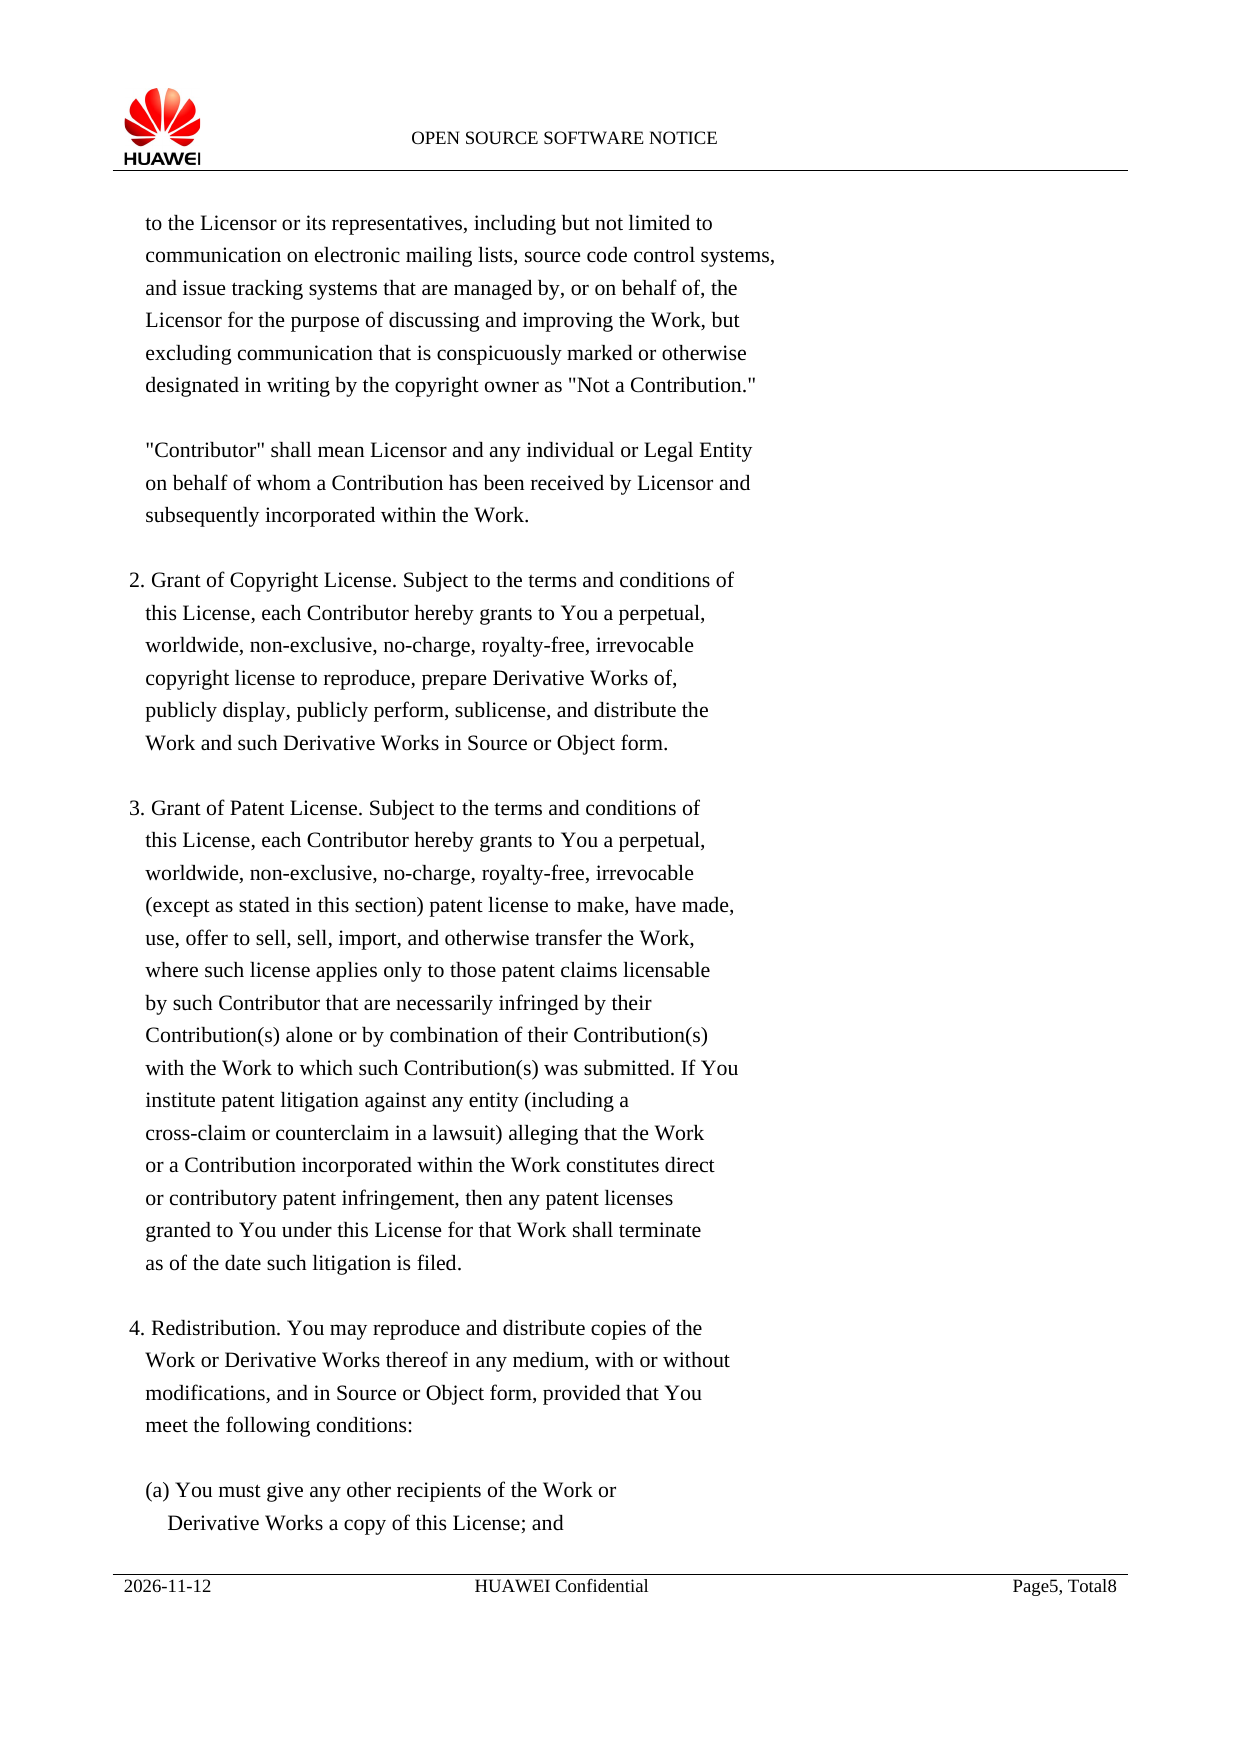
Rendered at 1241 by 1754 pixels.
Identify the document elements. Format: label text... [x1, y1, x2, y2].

picture [124, 88, 201, 165]
